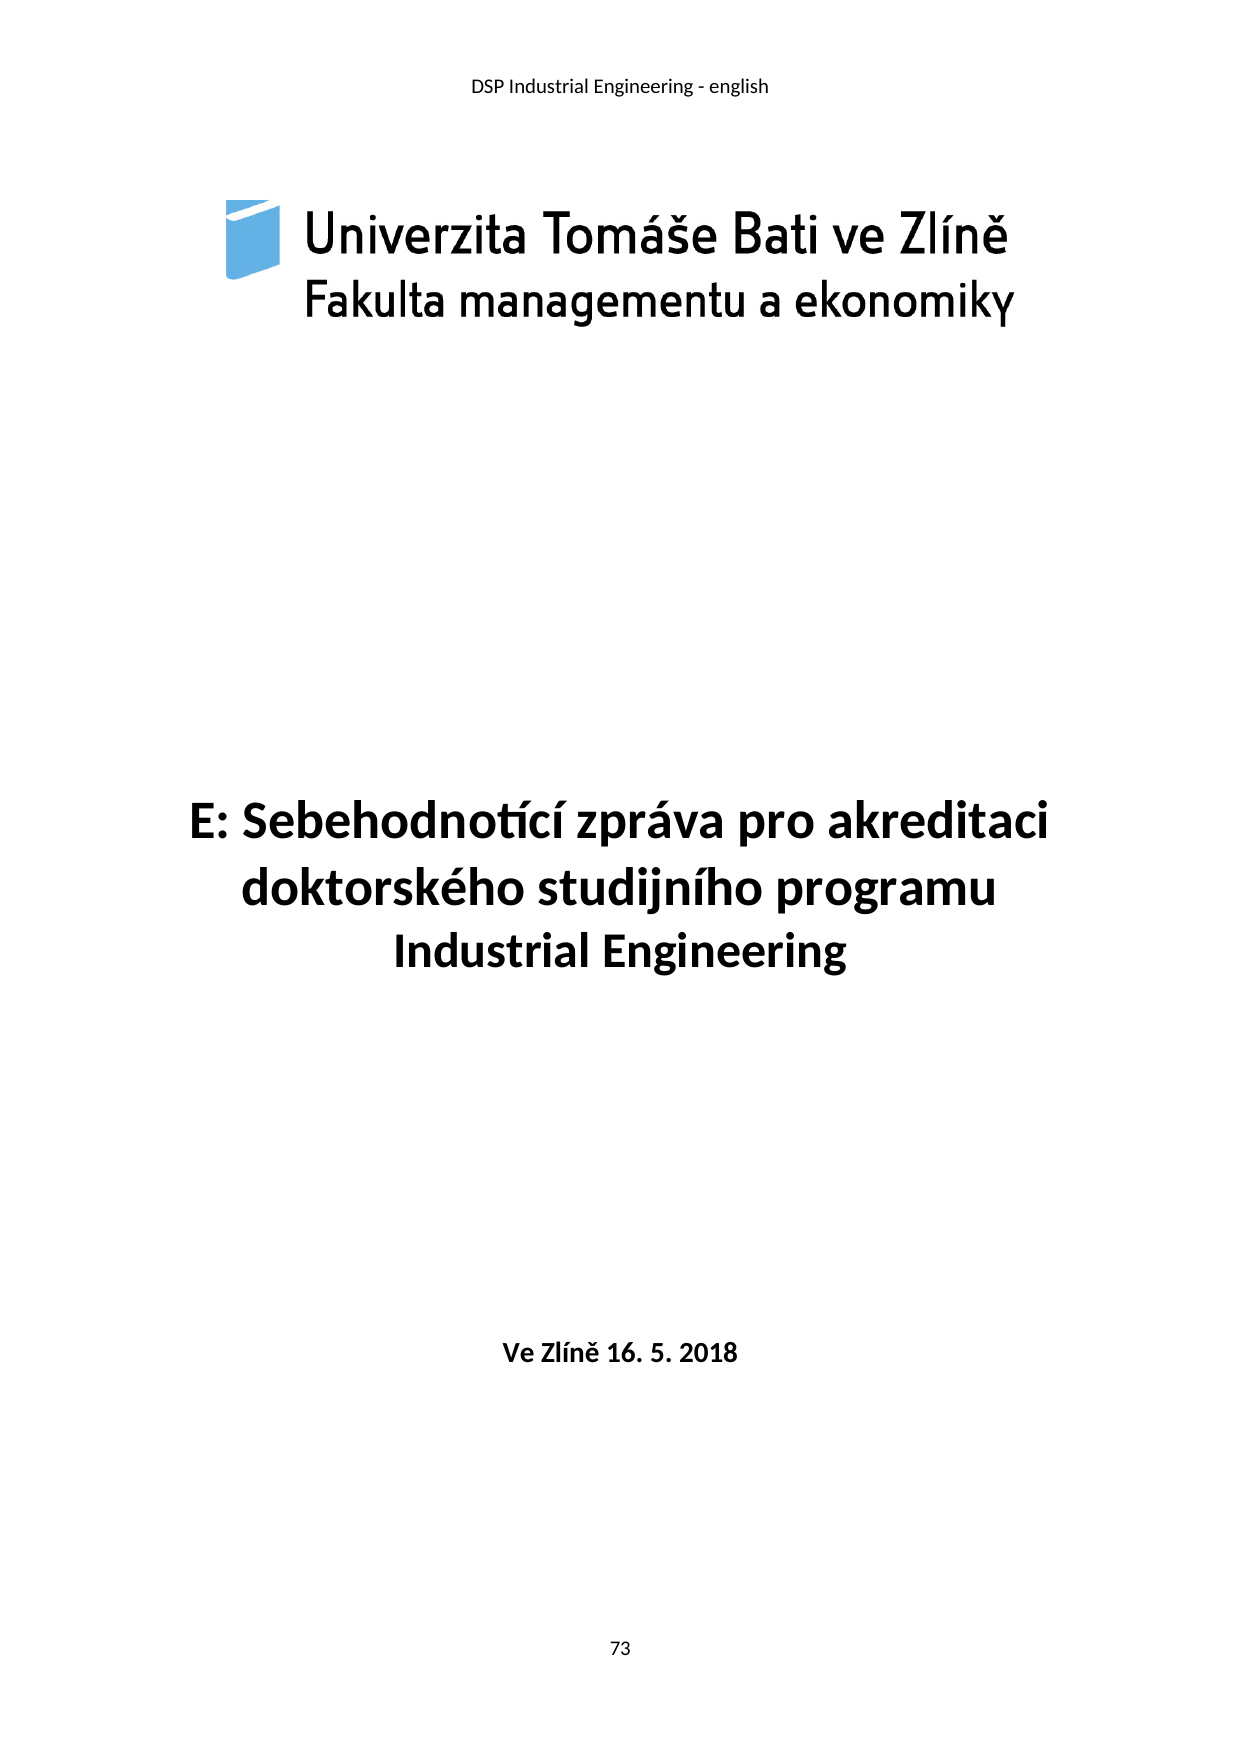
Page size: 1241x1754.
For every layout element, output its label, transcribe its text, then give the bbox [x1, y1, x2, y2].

text Industrial Engineering [148, 919, 1093, 980]
picture [147, 147, 1093, 370]
text Ve Zlíně 16. 5. 2018 [148, 1334, 1093, 1369]
text E: Sebehodnotící zpráva pro akreditaci doktorského studijního programu [148, 786, 1093, 919]
